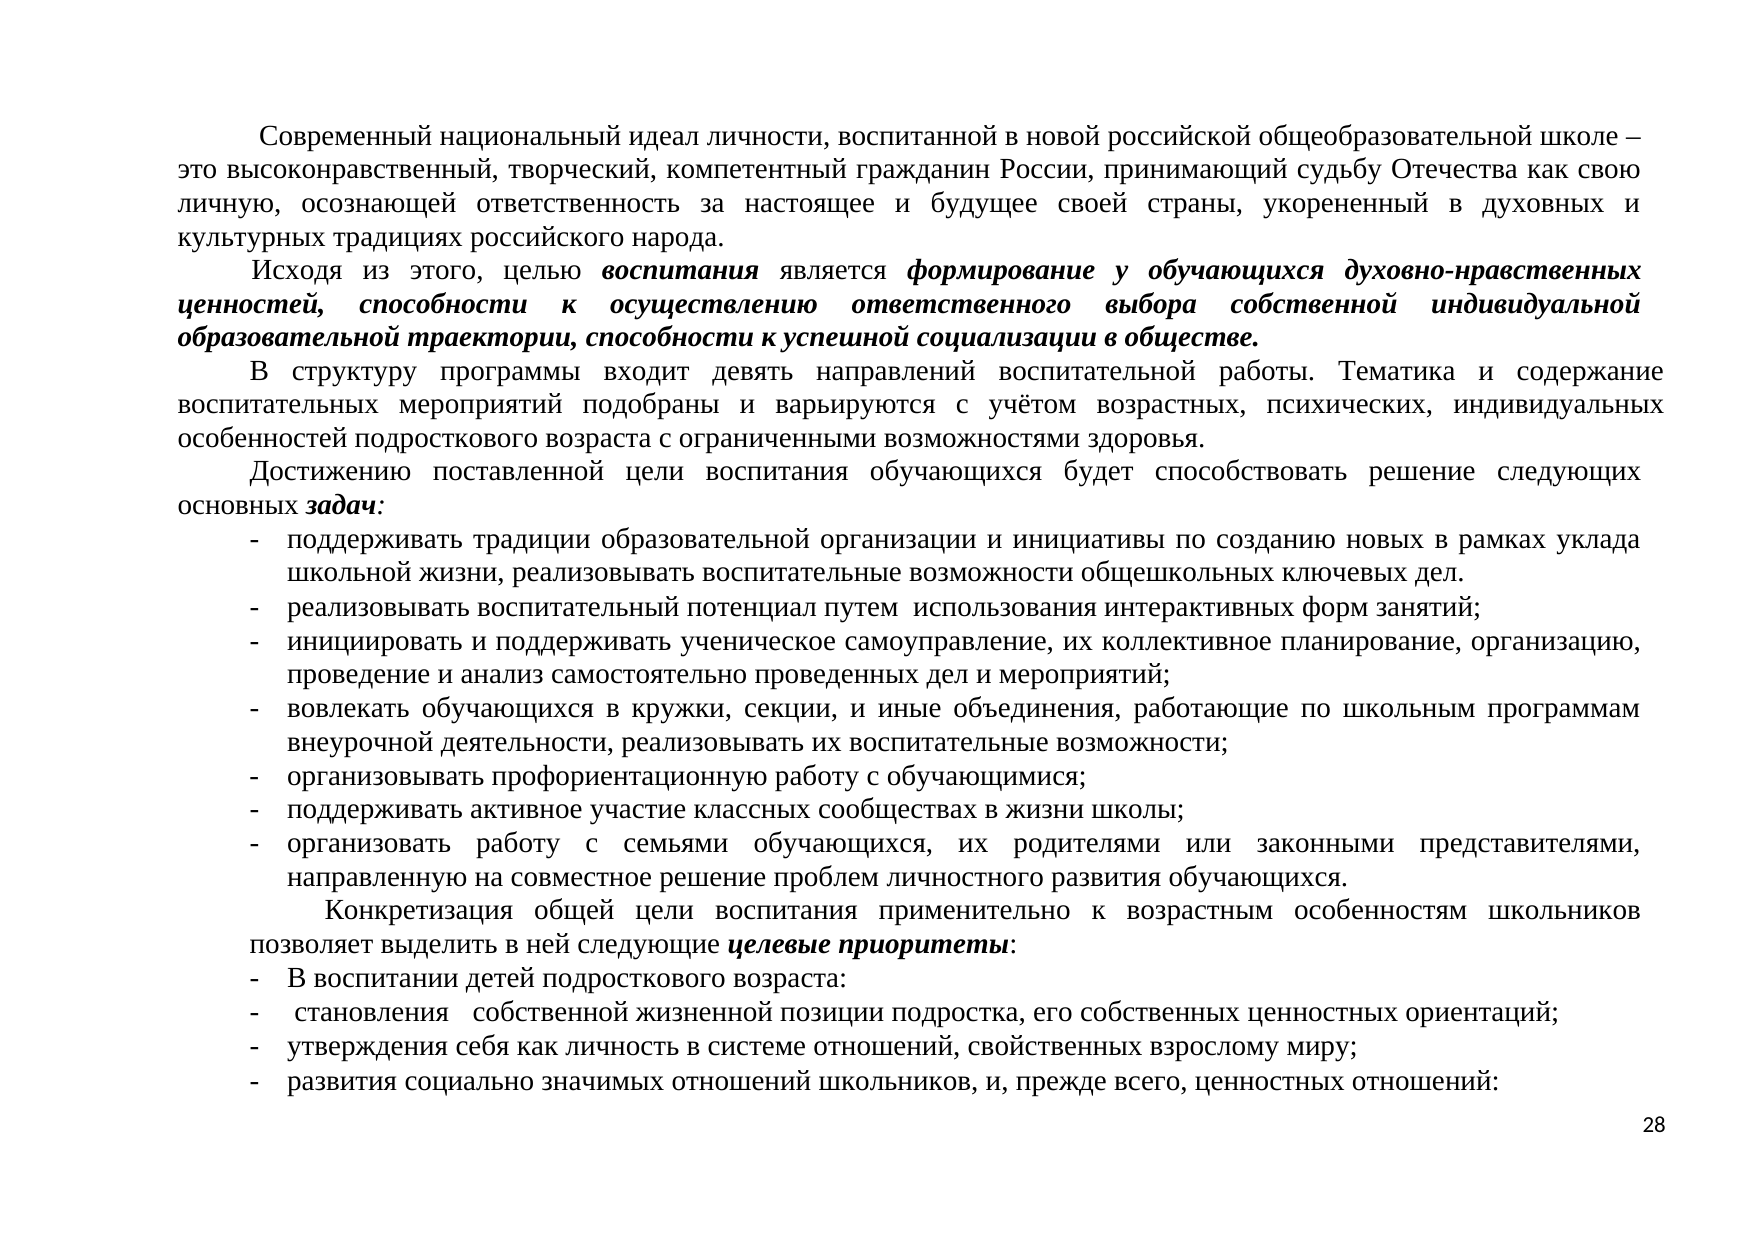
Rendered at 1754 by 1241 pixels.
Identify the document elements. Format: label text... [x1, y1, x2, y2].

list реализовывать воспитательный потенциал путем использования интерактивных форм занятий; [249, 589, 1642, 622]
list организовывать профориентационную работу с обучающимися; [249, 758, 1665, 791]
list поддерживать активное участие классных сообществах в жизни школы; [249, 791, 1642, 825]
list поддерживать традиции образовательной организации и инициативы по созданию новых в рамках уклада школьной жизни, реализовывать воспитательные возможности общешкольных ключевых дел. [249, 521, 1642, 588]
text Достижению поставленной цели воспитания обучающихся будет способствовать решение следующих основных задач: [177, 453, 1642, 521]
list утверждения себя как личность в системе отношений, свойственных взрослому миру; [249, 1028, 1642, 1062]
text В структуру программы входит девять направлений воспитательной работы. Тематика и содержание воспитательных мероприятий подобраны и варьируются с учётом возрастных, психических, индивидуальных особенностей подросткового возраста с ограниченными возможностями здоровья. [177, 353, 1665, 453]
list В воспитании детей подросткового возраста: [249, 960, 1642, 993]
text Исходя из этого, целью воспитания является формирование у обучающихся духовно-нравственных ценностей, способности к осуществлению ответственного выбора собственной индивидуальной образовательной траектории, способности к успешной социализации в обществе. [177, 252, 1642, 353]
text Конкретизация общей цели воспитания применительно к возрастным особенностям школьников позволяет выделить в ней следующие целевые приоритеты: [249, 892, 1642, 959]
list развития социально значимых отношений школьников, и, прежде всего, ценностных отношений: [249, 1063, 1642, 1096]
text Современный национальный идеал личности, воспитанной в новой российской общеобразовательной школе – это высоконравственный, творческий, компетентный гражданин России, принимающий судьбу Отечества как свою личную, осознающей ответственность за настоящее и будущее своей страны, укорененный в духовных и культурных традициях российского народа. [177, 118, 1642, 252]
list вовлекать обучающихся в кружки, секции, и иные объединения, работающие по школьным программам внеурочной деятельности, реализовывать их воспитательные возможности; [249, 690, 1642, 757]
list инициировать и поддерживать ученическое самоуправление, их коллективное планирование, организацию, проведение и анализ самостоятельно проведенных дел и мероприятий; [249, 623, 1642, 690]
list организовать работу с семьями обучающихся, их родителями или законными представителями, направленную на совместное решение проблем личностного развития обучающихся. [249, 825, 1642, 892]
list становления собственной жизненной позиции подростка, его собственных ценностных ориентаций; [249, 994, 1642, 1027]
